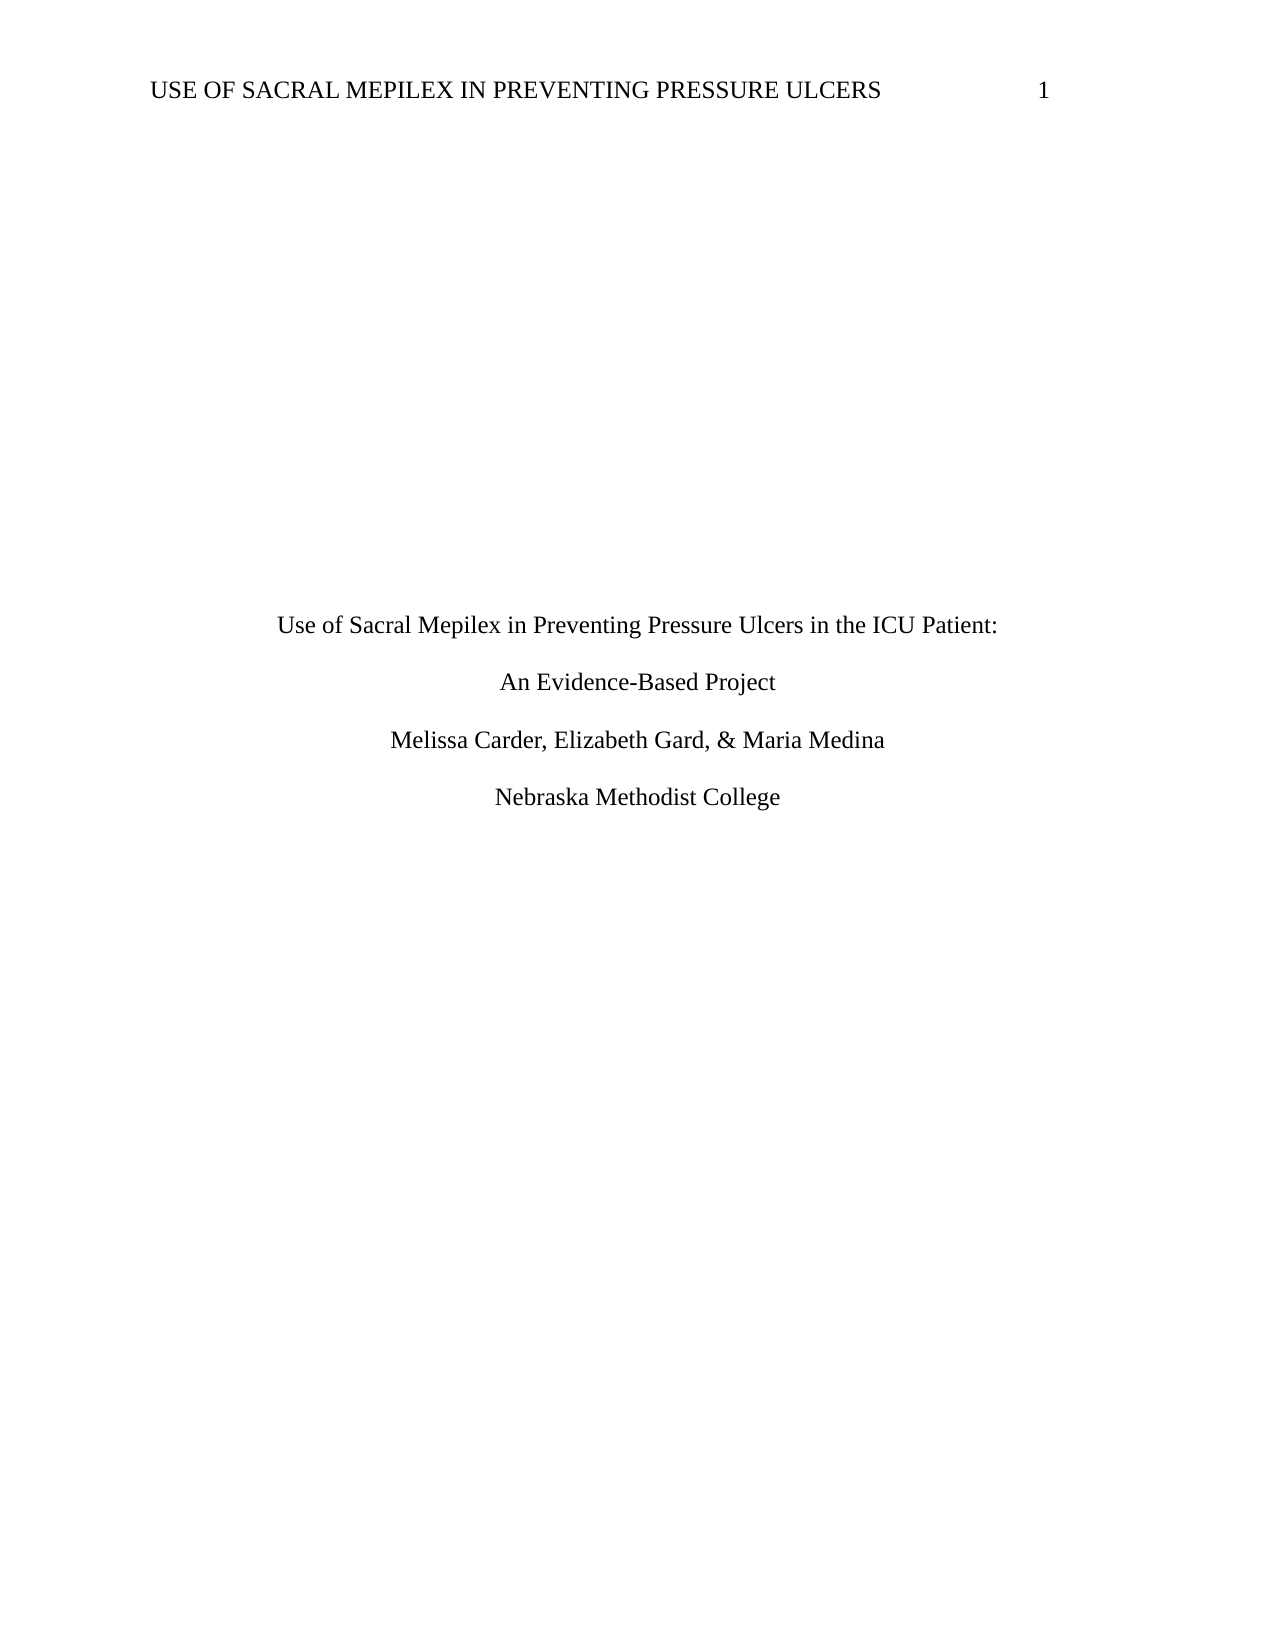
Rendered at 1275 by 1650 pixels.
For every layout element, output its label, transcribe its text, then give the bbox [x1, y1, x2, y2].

text Use of Sacral Mepilex in Preventing Pressure Ulcers in the ICU Patient: [150, 610, 1125, 639]
text An Evidence-Based Project [150, 667, 1125, 696]
text Nebraska Methodist College [150, 782, 1125, 811]
text Melissa Carder, Elizabeth Gard, & Maria Medina [150, 725, 1125, 754]
